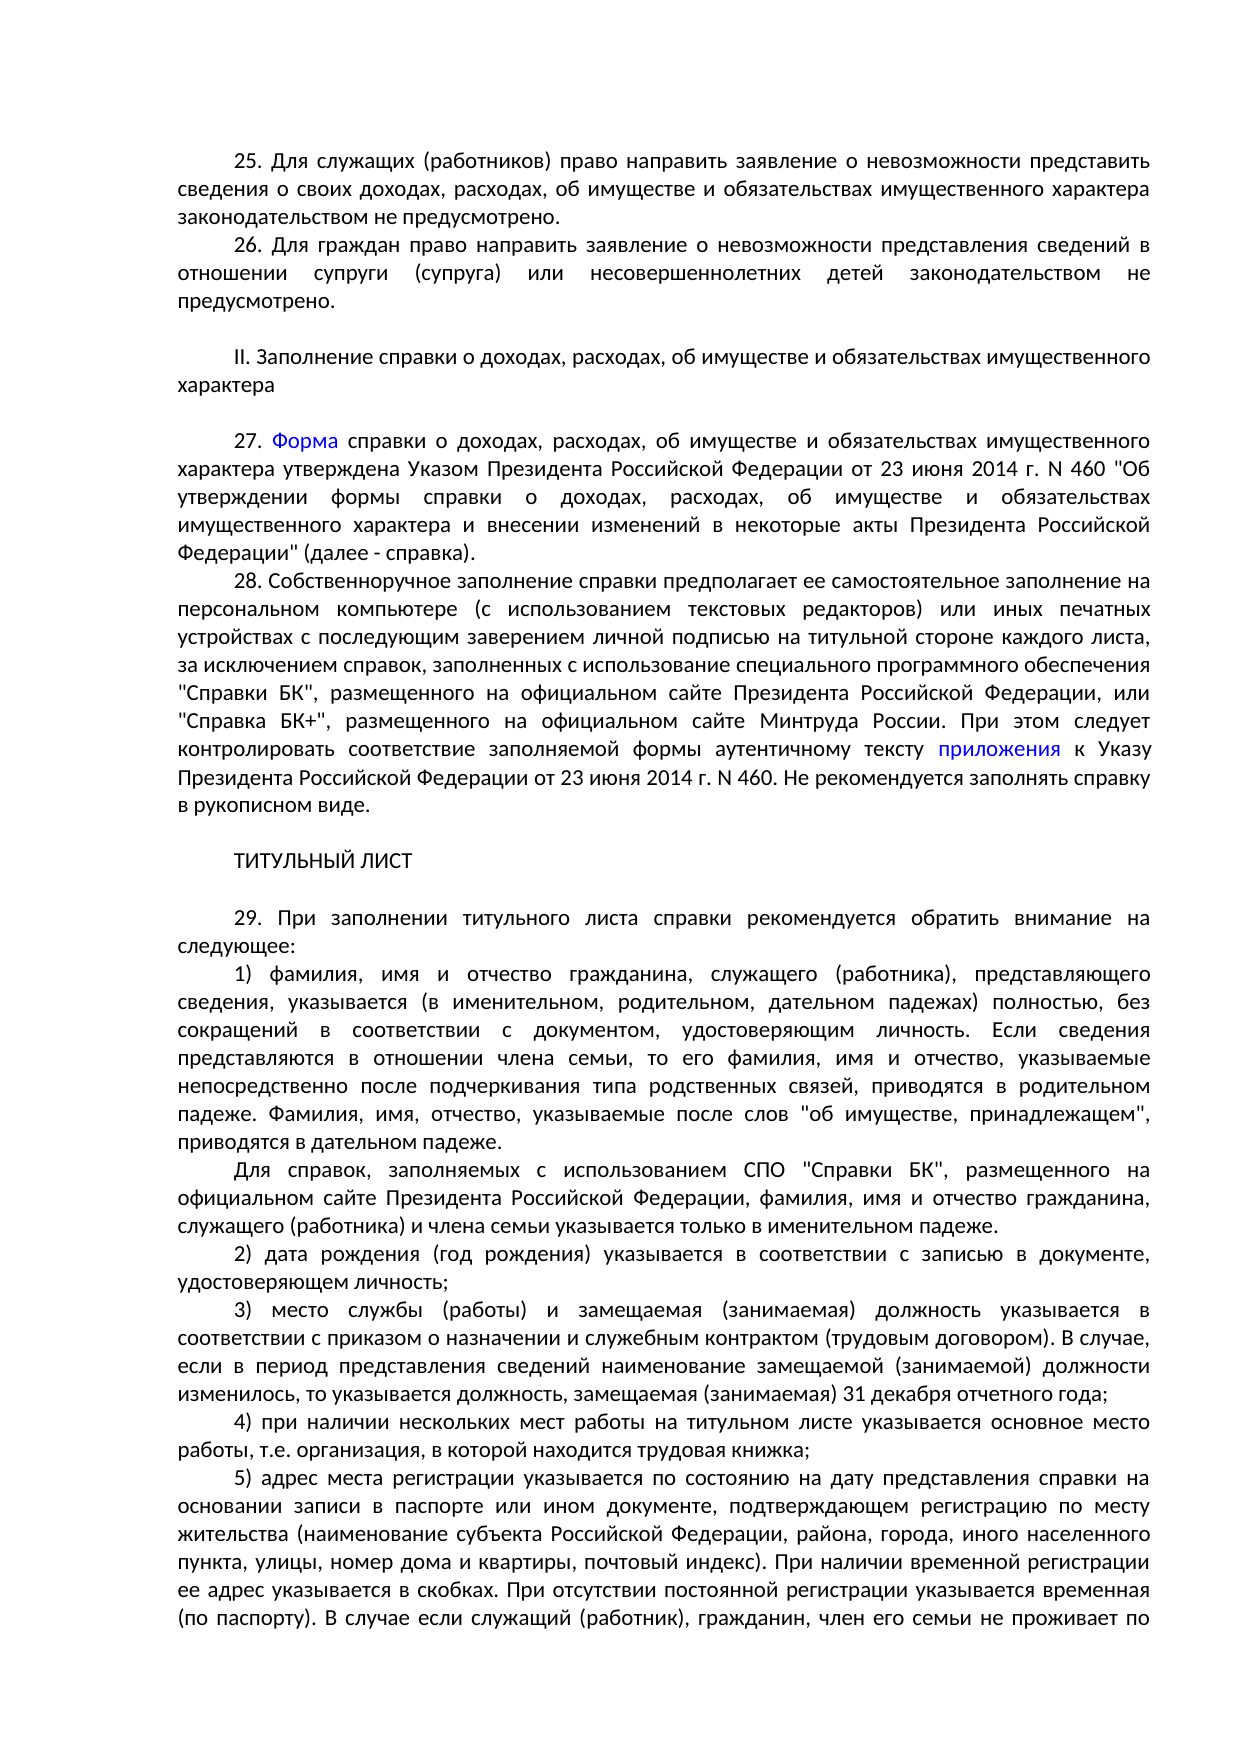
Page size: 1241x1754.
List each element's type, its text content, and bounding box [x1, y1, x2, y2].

text 2) дата рождения (год рождения) указывается в соответствии с записью в документе, удостоверяющем личность; [177, 1239, 1152, 1295]
text 27. Форма справки о доходах, расходах, об имуществе и обязательствах имущественного характера утверждена Указом Президента Российской Федерации от 23 июня 2014 г. N 460 "Об утверждении формы справки о доходах, расходах, об имуществе и обязательствах имущественного характера и внесении изменений в некоторые акты Президента Российской Федерации" (далее - справка). [177, 426, 1152, 566]
text ТИТУЛЬНЫЙ ЛИСТ [177, 847, 1152, 875]
text 3) место службы (работы) и замещаемая (занимаемая) должность указывается в соответствии с приказом о назначении и служебным контрактом (трудовым договором). В случае, если в период представления сведений наименование замещаемой (занимаемой) должности изменилось, то указывается должность, замещаемая (занимаемая) 31 декабря отчетного года; [177, 1295, 1152, 1407]
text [177, 1463, 1152, 1631]
text II. Заполнение справки о доходах, расходах, об имуществе и обязательствах имущественного характера [177, 342, 1152, 398]
text 4) при наличии нескольких мест работы на титульном листе указывается основное место работы, т.е. организация, в которой находится трудовая книжка; [177, 1407, 1152, 1463]
text 25. Для служащих (работников) право направить заявление о невозможности представить сведения о своих доходах, расходах, об имуществе и обязательствах имущественного характера законодательством не предусмотрено. [177, 146, 1152, 230]
text 26. Для граждан право направить заявление о невозможности представления сведений в отношении супруги (супруга) или несовершеннолетних детей законодательством не предусмотрено. [177, 230, 1152, 314]
text 1) фамилия, имя и отчество гражданина, служащего (работника), представляющего сведения, указывается (в именительном, родительном, дательном падежах) полностью, без сокращений в соответствии с документом, удостоверяющим личность. Если сведения представляются в отношении члена семьи, то его фамилия, имя и отчество, указываемые непосредственно после подчеркивания типа родственных связей, приводятся в родительном падеже. Фамилия, имя, отчество, указываемые после слов "об имуществе, принадлежащем", приводятся в дательном падеже. [177, 959, 1152, 1155]
text Для справок, заполняемых с использованием СПО "Справки БК", размещенного на официальном сайте Президента Российской Федерации, фамилия, имя и отчество гражданина, служащего (работника) и члена семьи указывается только в именительном падеже. [177, 1155, 1152, 1239]
text 29. При заполнении титульного листа справки рекомендуется обратить внимание на следующее: [177, 903, 1152, 959]
text 28. Собственноручное заполнение справки предполагает ее самостоятельное заполнение на персональном компьютере (с использованием текстовых редакторов) или иных печатных устройствах с последующим заверением личной подписью на титульной стороне каждого листа, за исключением справок, заполненных с использование специального программного обеспечения "Справки БК", размещенного на официальном сайте Президента Российской Федерации, или "Справка БК+", размещенного на официальном сайте Минтруда России. При этом следует контролировать соответствие заполняемой формы аутентичному тексту приложения к Указу Президента Российской Федерации от 23 июня 2014 г. N 460. Не рекомендуется заполнять справку в рукописном виде. [177, 566, 1152, 819]
